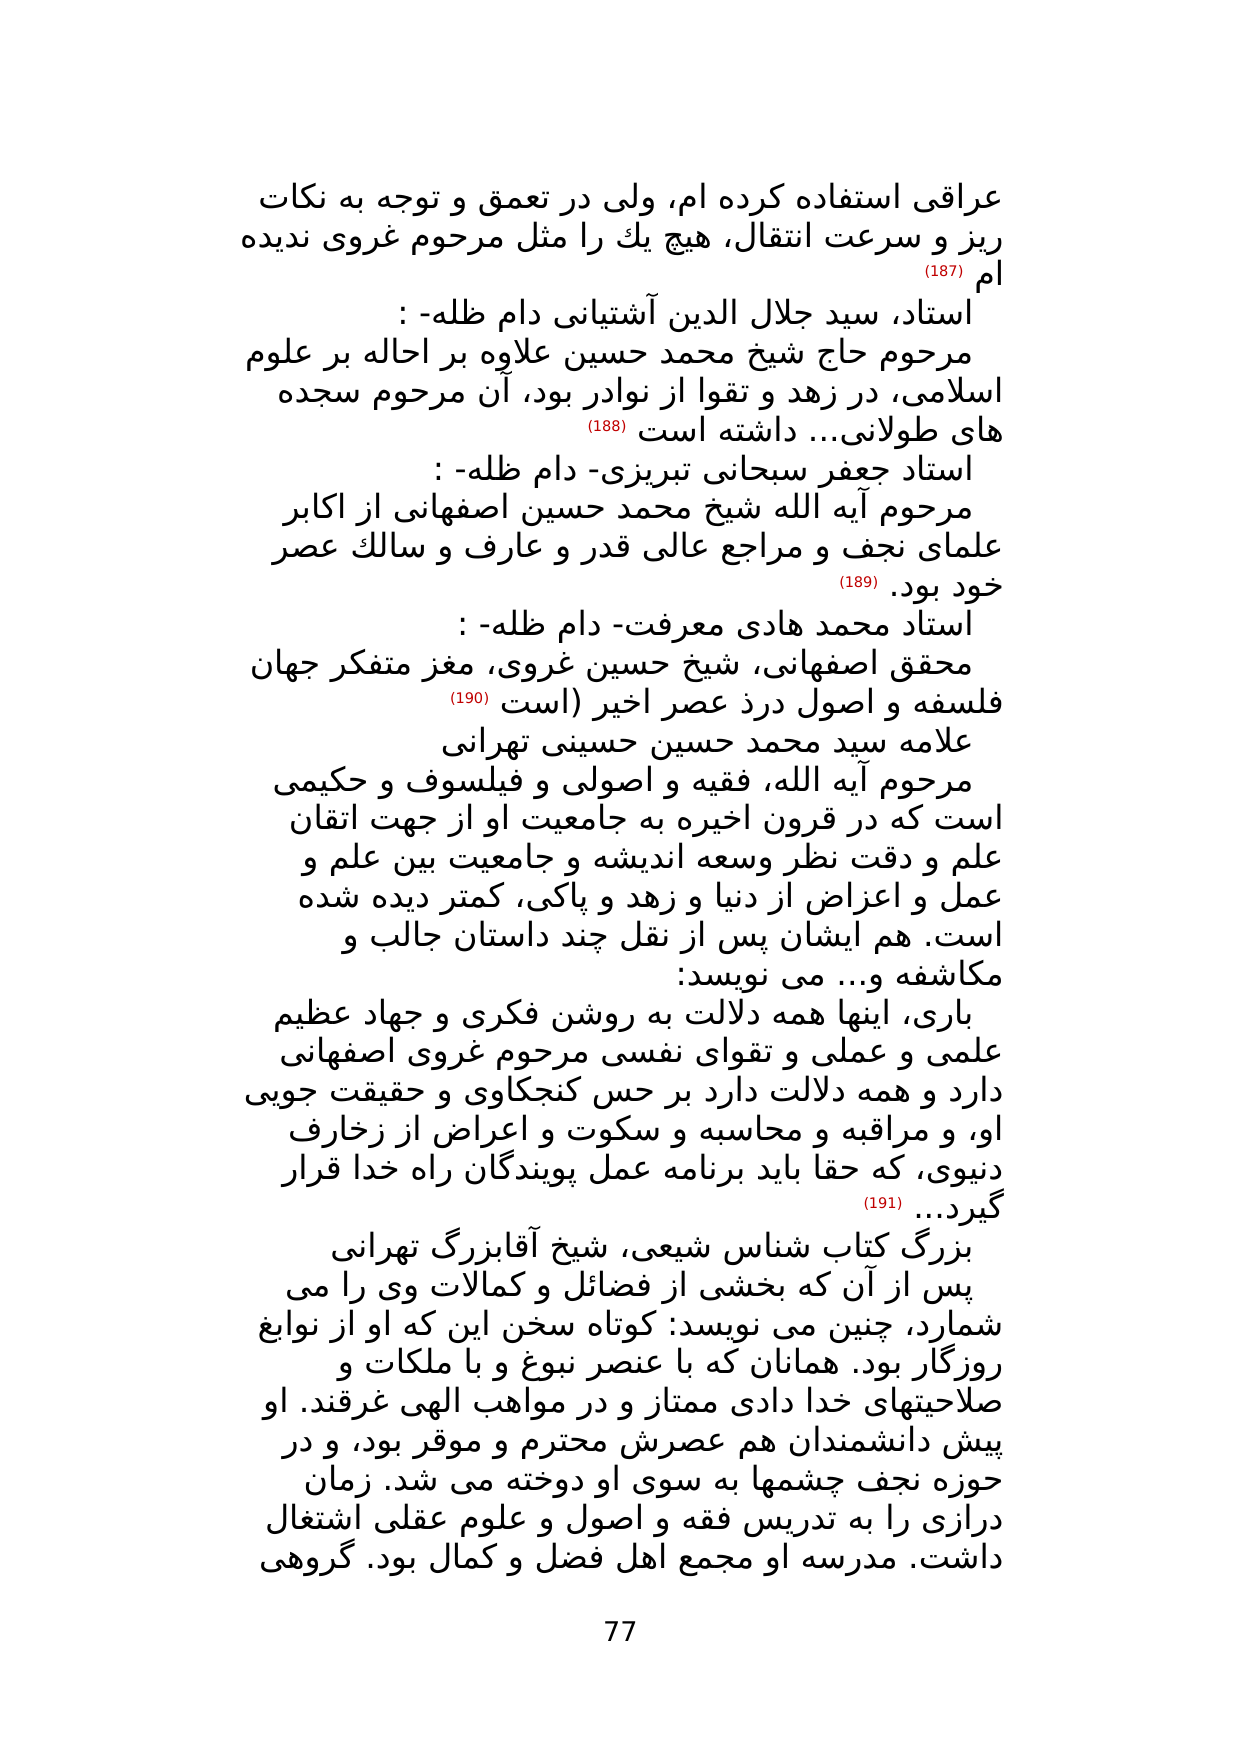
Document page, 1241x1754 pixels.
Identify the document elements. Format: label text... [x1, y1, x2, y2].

text علامه سيد محمد حسين حسينى تهرانى [236, 721, 1004, 760]
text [236, 1265, 1004, 1576]
text استاد، سيد جلال الدين آشتيانى دام ظله- : [236, 294, 1004, 333]
text استاد محمد هادى معرفت- دام ظله- : [236, 604, 1004, 643]
text مرحوم آيه الله شيخ محمد حسين اصفهانى از اكابر علماى نجف و مراجع عالى قدر و عارف و سالك عصر خود بود. (189) [236, 488, 1004, 604]
text محقق اصفهانى، شيخ حسين غروى، مغز متفكر جهان فلسفه و اصول درذ عصر اخير (است (190) [236, 643, 1004, 721]
text مرحوم آيه الله، فقيه و اصولى و فيلسوف و حكيمى است كه در قرون اخيره به جامعيت او از جهت اتقان علم و دقت نظر وسعه انديشه و جامعيت بين علم و عمل و اعزاض از دنيا و زهد و پاكى، كمتر ديده شده است. هم ايشان پس از نقل چند داستان جالب و مكاشفه و... مى نويسد: [236, 760, 1004, 993]
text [236, 177, 1004, 294]
text مرحوم حاج شيخ محمد حسين علاوه بر احاله بر علوم اسلامى، در زهد و تقوا از نوادر بود، آن مرحوم سجده هاى طولانى... داشته است (188) [236, 333, 1004, 449]
text بارى، اينها همه دلالت به روشن فكرى و جهاد عظيم علمى و عملى و تقواى نفسى مرحوم غروى اصفهانى دارد و همه دلالت دارد بر حس كنجكاوى و حقيقت جويى او، و مراقبه و محاسبه و سكوت و اعراض از زخارف دنيوى، كه حقا بايد برنامه عمل پويندگان راه خدا قرار گيرد... (191) [236, 993, 1004, 1226]
text بزرگ كتاب شناس شيعى، شيخ آقابزرگ تهرانى [236, 1226, 1004, 1265]
text استاد جعفر سبحانى تبريزى- دام ظله- : [236, 449, 1004, 488]
